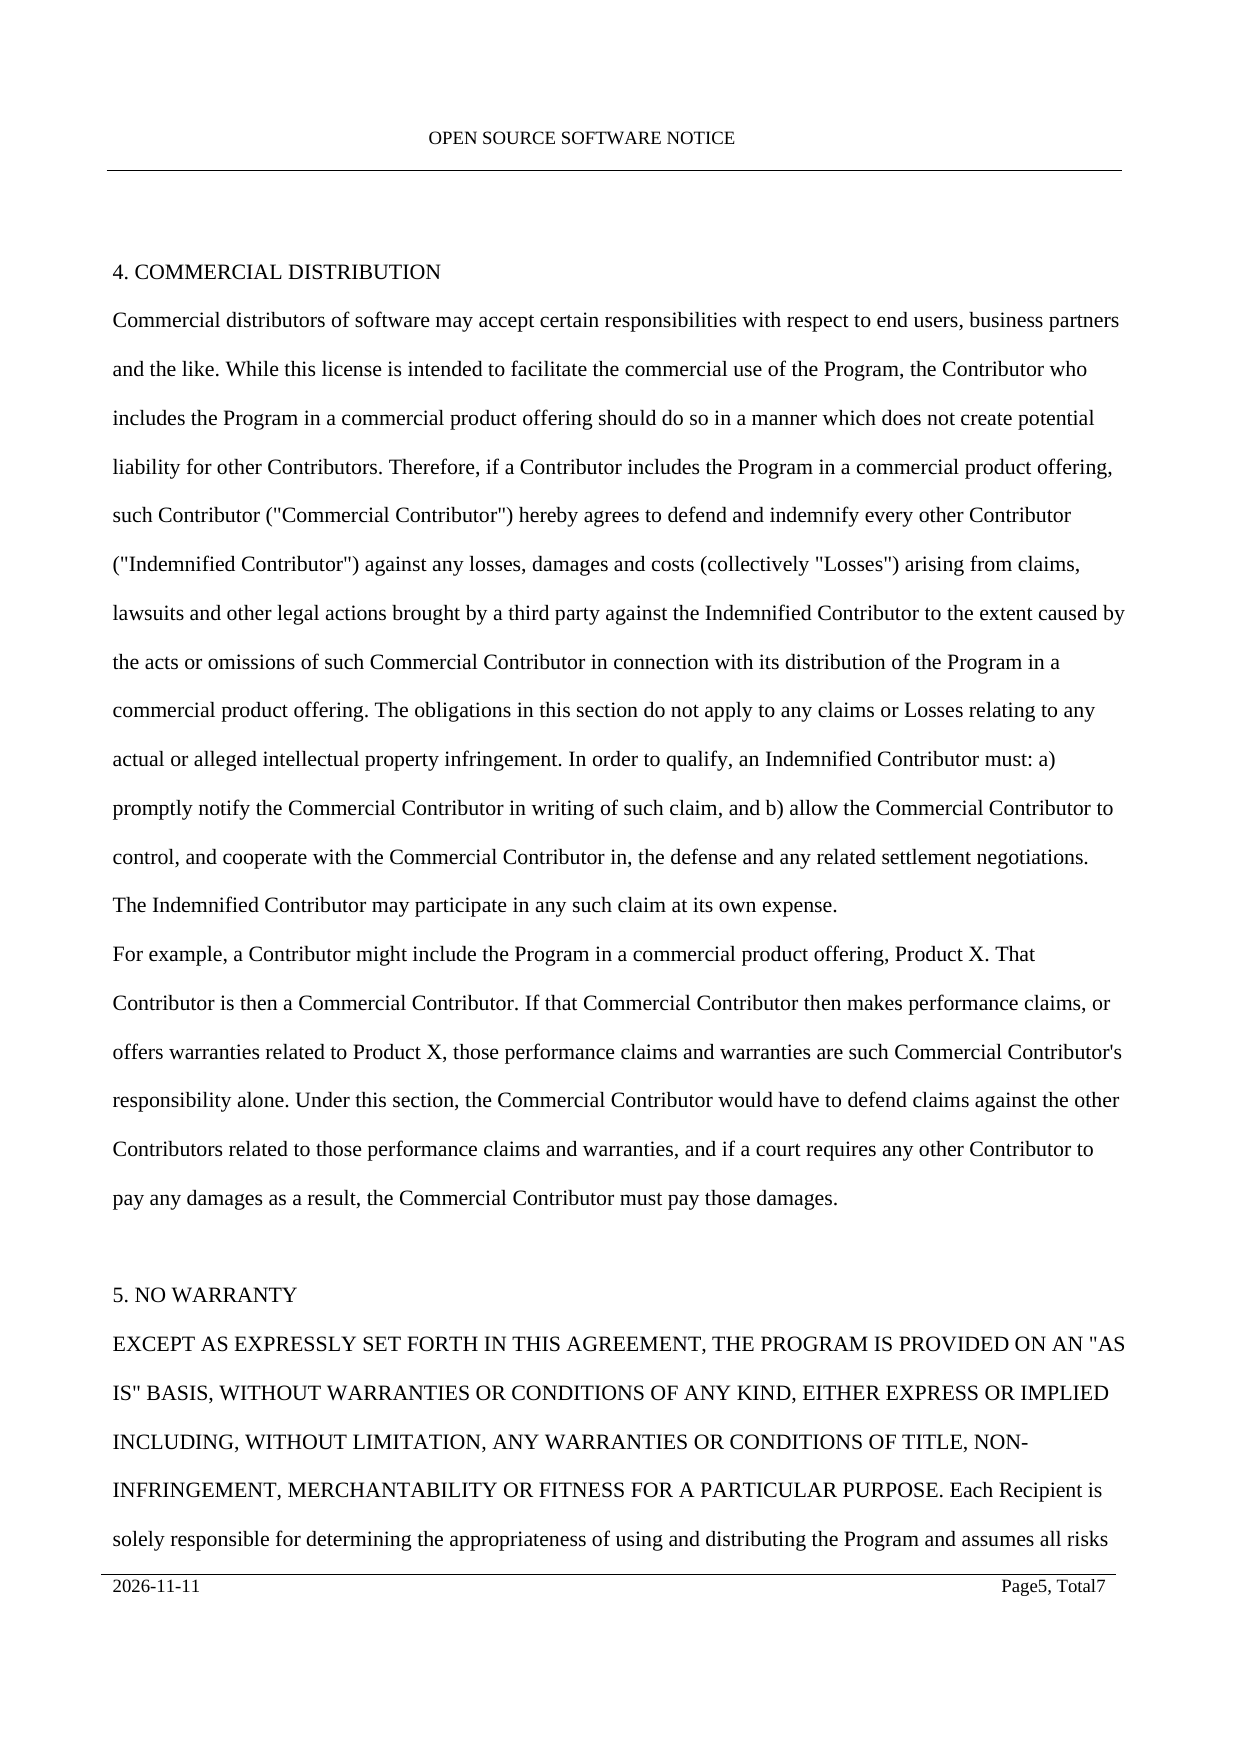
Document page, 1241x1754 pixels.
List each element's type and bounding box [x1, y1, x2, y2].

text [112, 206, 1128, 1555]
